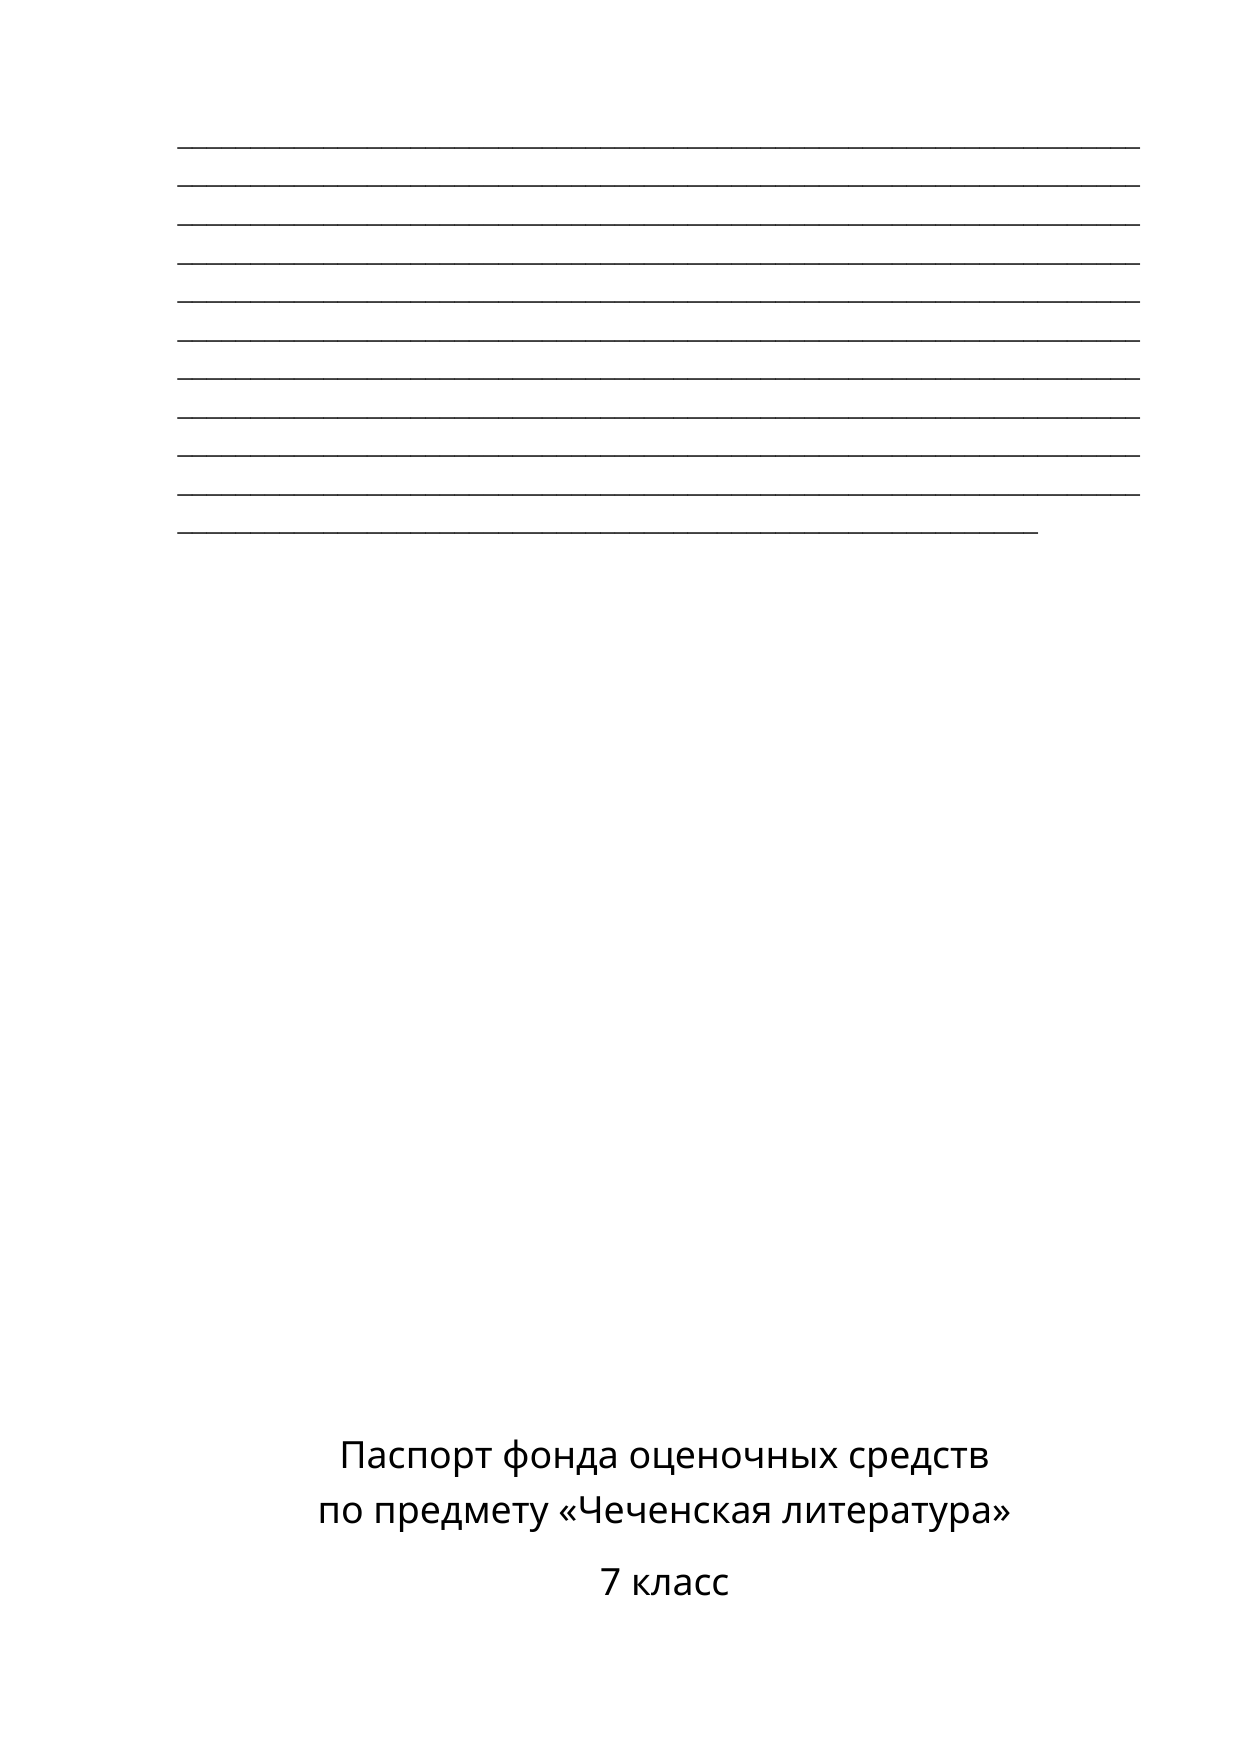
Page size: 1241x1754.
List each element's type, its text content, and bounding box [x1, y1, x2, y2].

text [177, 118, 1152, 537]
text Паспорт фонда оценочных средств по предмету «Чеченская литература» [177, 1428, 1152, 1535]
text 7 класс [177, 1555, 1152, 1606]
